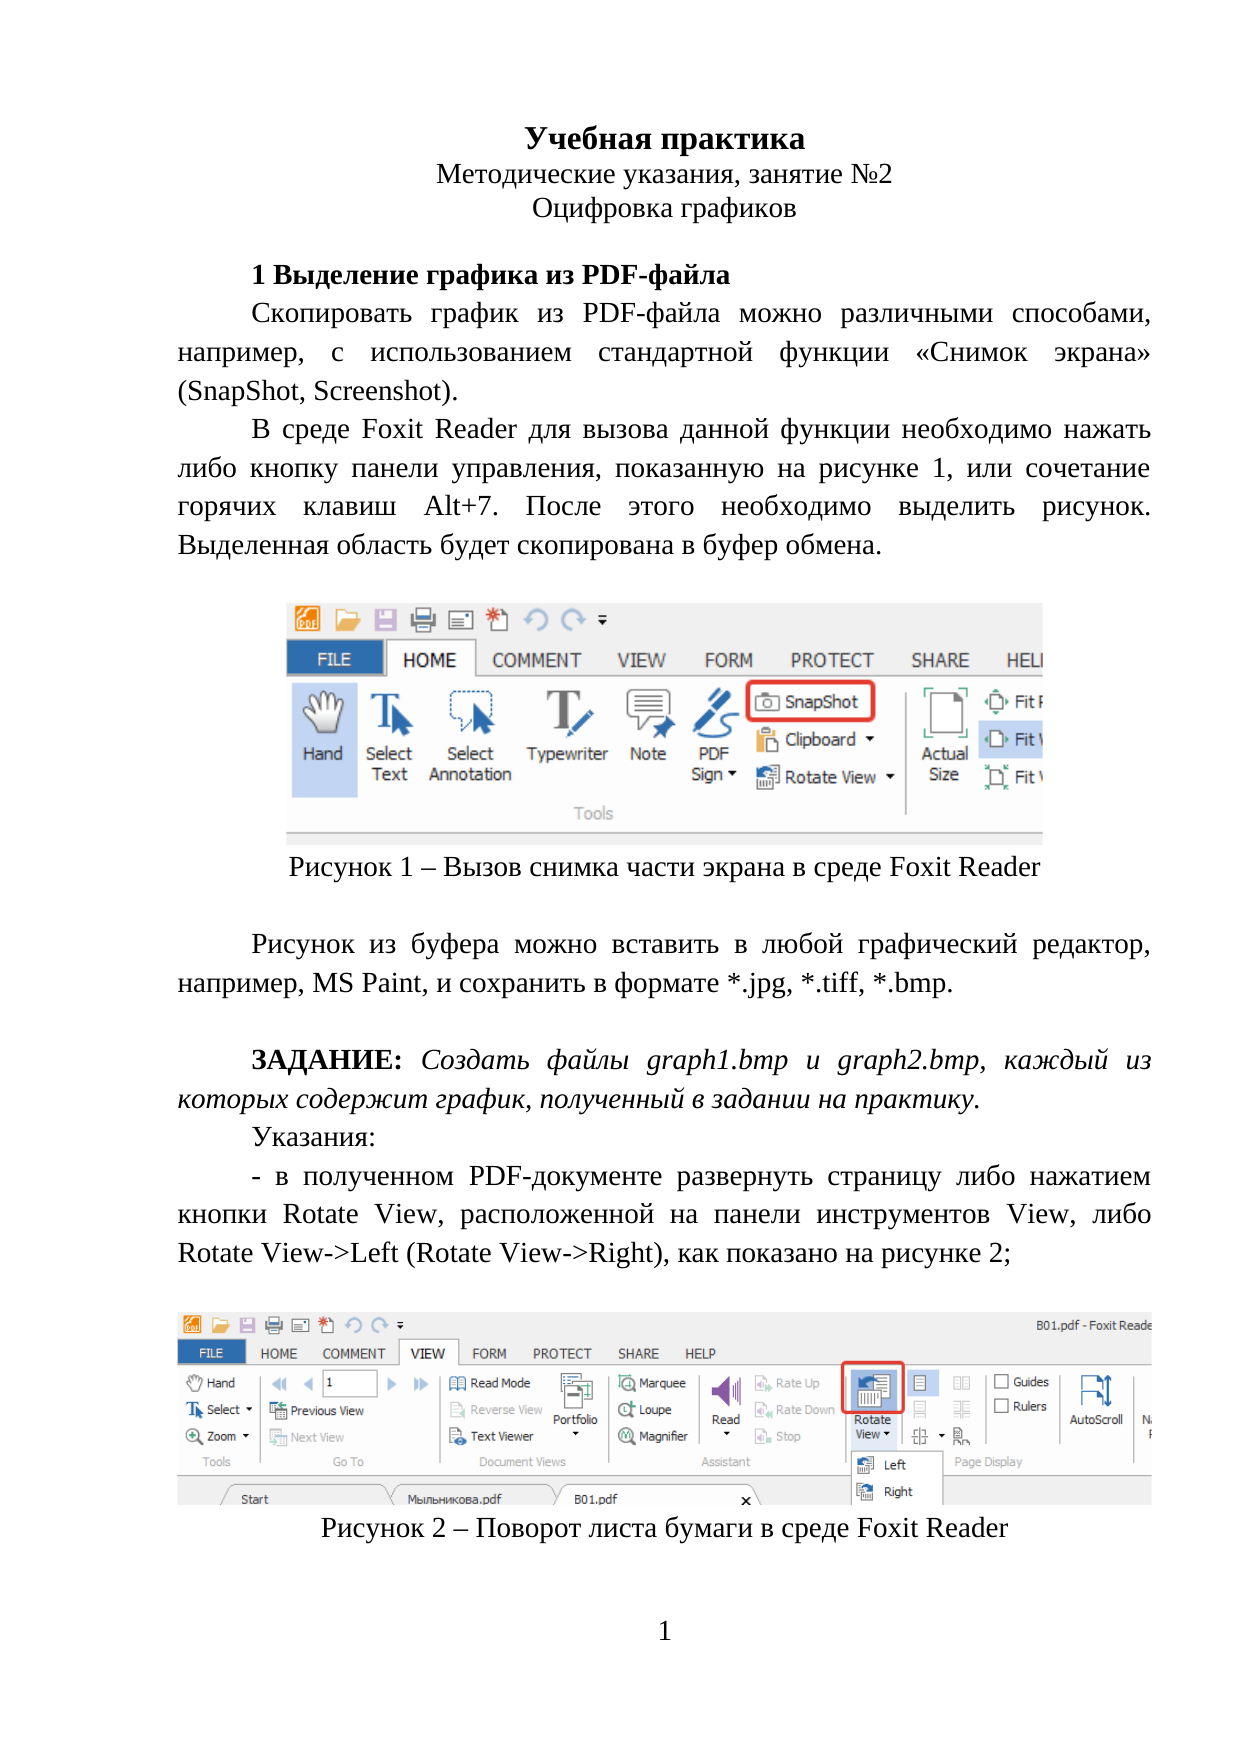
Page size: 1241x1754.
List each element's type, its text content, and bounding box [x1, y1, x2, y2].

text - в полученном PDF-документе развернуть страницу либо нажатием кнопки Rotate View, расположенной на панели инструментов View, либо Rotate View->Left (Rotate View->Right), как показано на рисунке 2; [177, 1158, 1152, 1268]
text 1 Выделение графика из PDF-файла [177, 257, 1152, 291]
text Учебная практика [177, 118, 1152, 156]
text Рисунок 2 – Поворот листа бумаги в среде Foxit Reader [177, 1510, 1152, 1543]
text Оцифровка графиков [177, 190, 1152, 223]
picture [286, 603, 1043, 845]
text Рисунок из буфера можно вставить в любой графический редактор, например, MS Paint, и сохранить в формате *.jpg, *.tiff, *.bmp. [177, 927, 1152, 999]
text В среде Foxit Reader для вызова данной функции необходимо нажать либо кнопку панели управления, показанную на рисунке 1, или сочетание горячих клавиш Alt+7. После этого необходимо выделить рисунок. Выделенная область будет скопирована в буфер обмена. [177, 411, 1152, 560]
text Методические указания, занятие №2 [177, 156, 1152, 190]
text ЗАДАНИЕ: Создать файлы graph1.bmp и graph2.bmp, каждый из которых содержит график, полученный в задании на практику. [177, 1042, 1152, 1114]
picture [177, 1312, 1152, 1505]
text Скопировать график из PDF-файла можно различными способами, например, с использованием стандартной функции «Снимок экрана» (SnapShot, Screenshot). [177, 296, 1152, 406]
text Указания: [177, 1119, 1152, 1153]
text Рисунок 1 – Вызов снимка части экрана в среде Foxit Reader [177, 849, 1152, 883]
